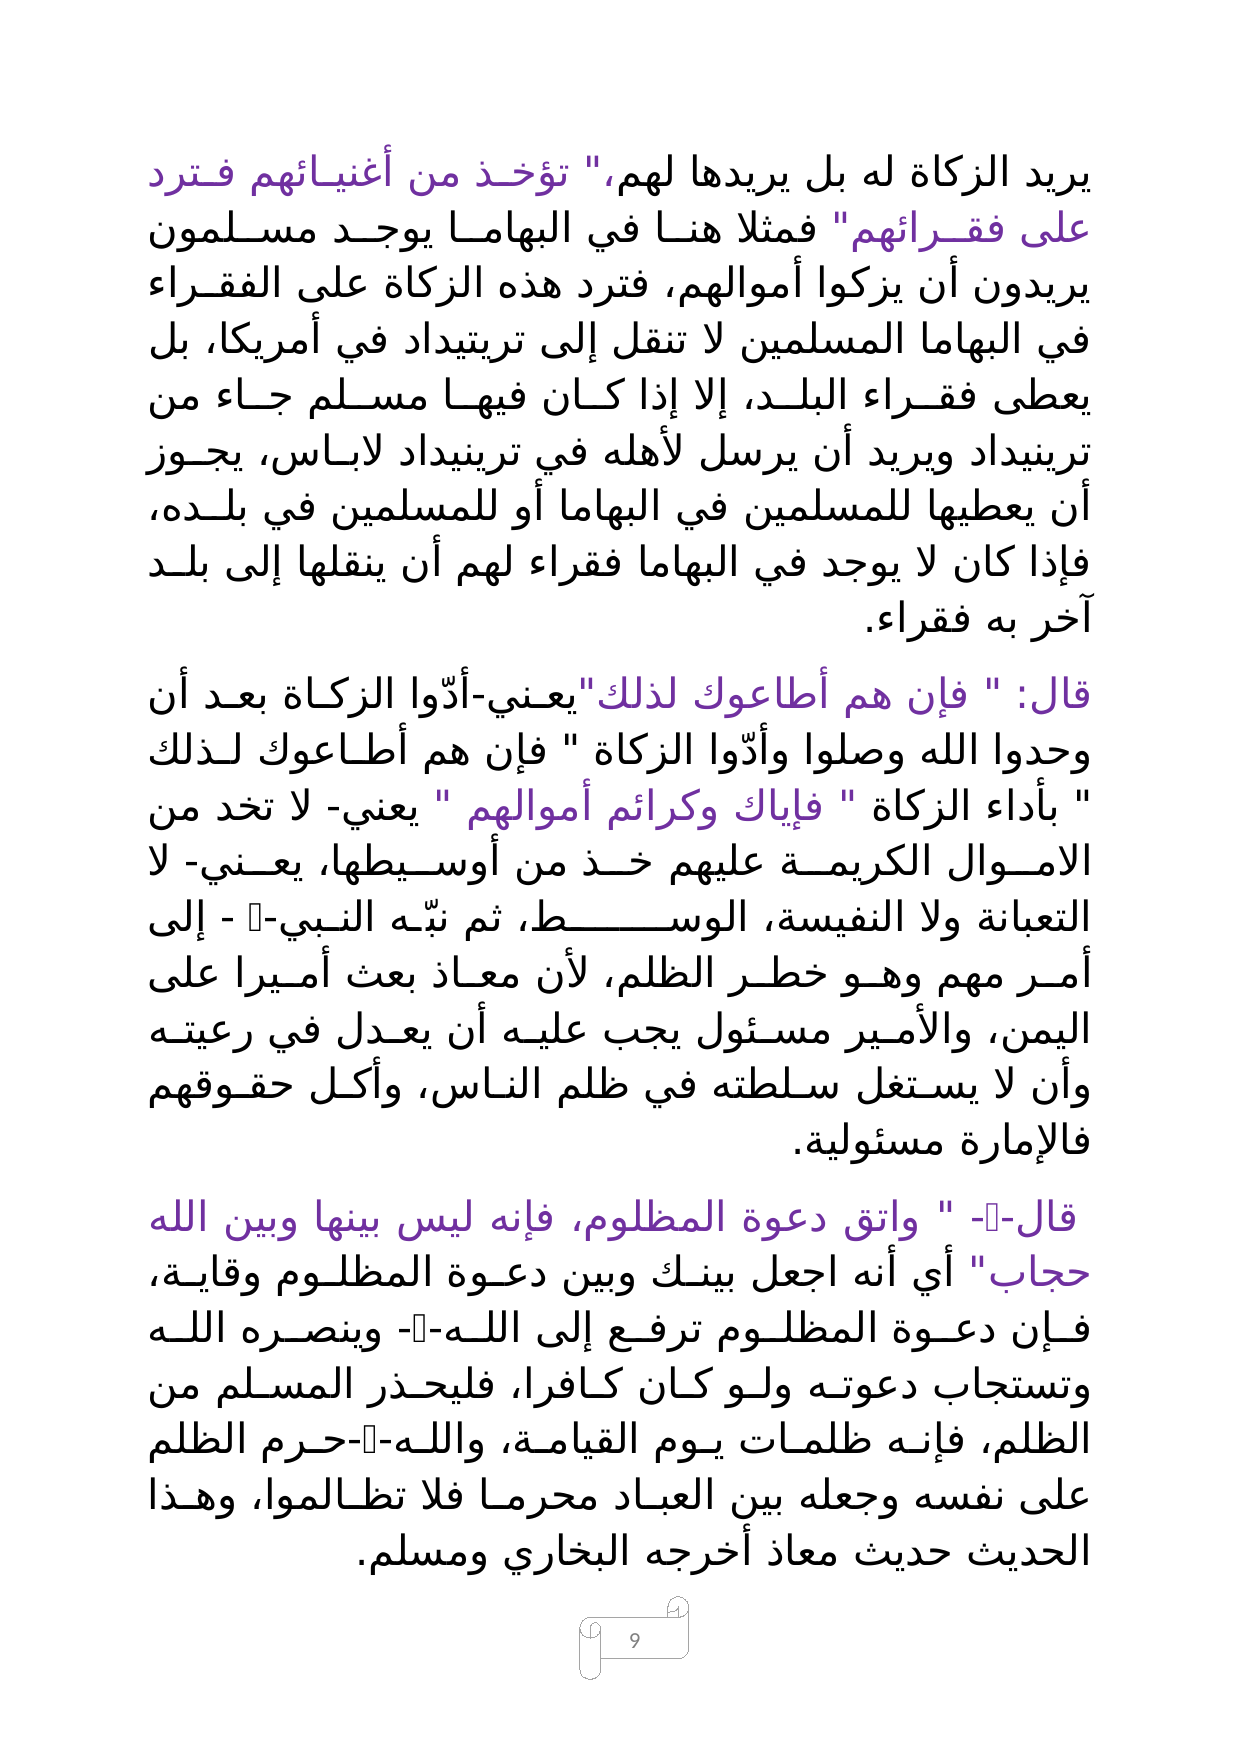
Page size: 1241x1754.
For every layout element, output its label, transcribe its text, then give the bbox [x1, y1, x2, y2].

text قال-- " واتق دعوة المظلوم، فإنه ليس بينها وبين الله حجاب" أي أنه اجعل بينك وبين دعوة المظلوم وقاية، فإن دعوة المظلوم ترفع إلى الله-- وينصره الله وتستجاب دعوته ولو كان كافرا، فليحذر المسلم من الظلم، فإنه ظلمات يوم القيامة، والله--حرم الظلم على نفسه وجعله بين العباد محرما فلا تظالموا، وهذا الحديث حديث معاذ أخرجه البخاري ومسلم. [148, 1192, 1093, 1575]
text قال: " فإن هم أطاعوك لذلك"يعني-أدّوا الزكاة بعد أن وحدوا الله وصلوا وأدّوا الزكاة " فإن هم أطاعوك لذلك " بأداء الزكاة " فإياك وكرائم أموالهم " يعني- لا تخد من الاموال الكريمة عليهم خذ من أوسيطها، يعني- لا التعبانة ولا النفيسة، الوســـــــط، ثم نبّه النبي- - إلى أمر مهم وهو خطر الظلم، لأن معاذ بعث أميرا على اليمن، والأمير مسئول يجب عليه أن يعدل في رعيته وأن لا يستغل سلطته في ظلم الناس، وأكل حقوقهم فالإمارة مسئولية. [148, 670, 1093, 1164]
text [148, 148, 1093, 642]
